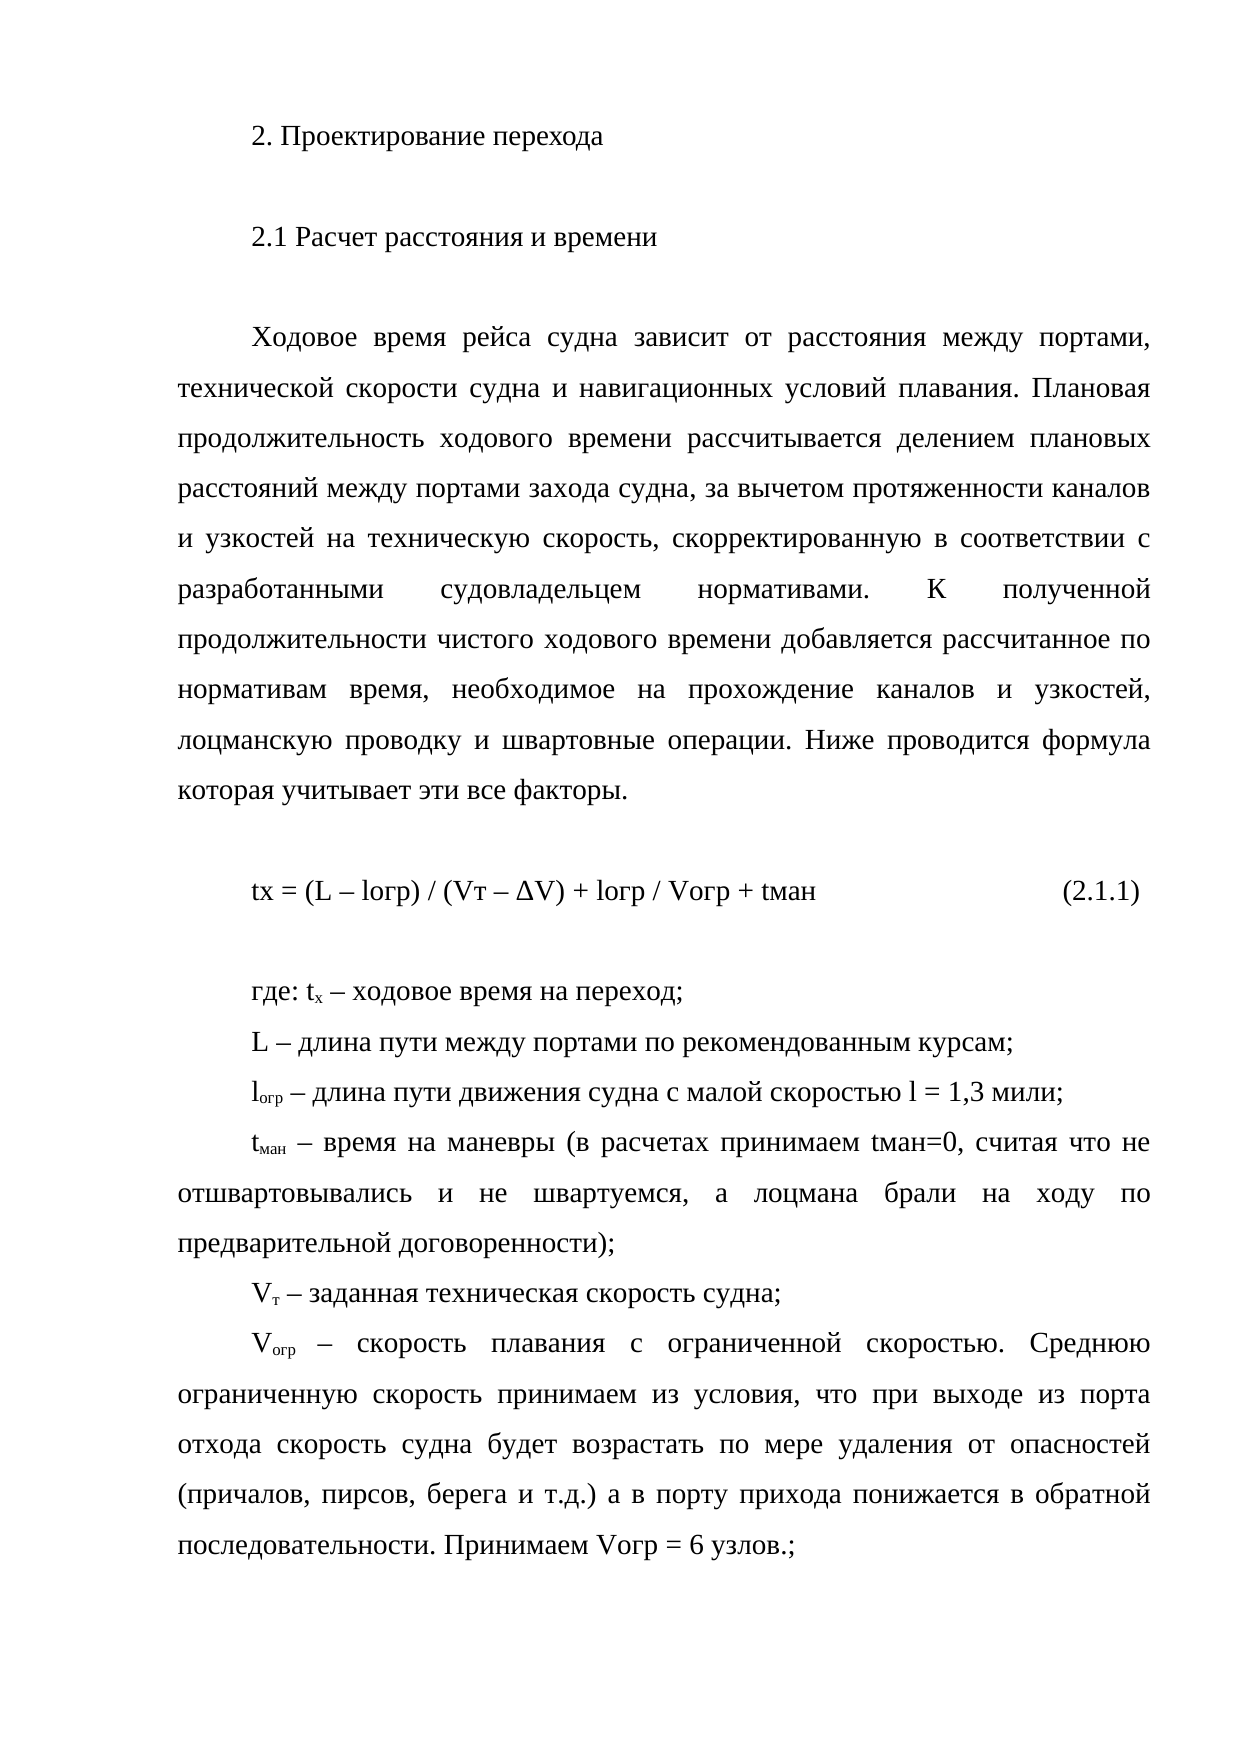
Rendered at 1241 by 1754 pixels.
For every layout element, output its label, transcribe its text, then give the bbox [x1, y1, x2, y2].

subtitle 2.1 Расчет расстояния и времени [177, 219, 1152, 252]
text Ходовое время рейса судна зависит от расстояния между портами, технической скорости судна и навигационных условий плавания. Плановая продолжительность ходового времени рассчитывается делением плановых расстояний между портами захода судна, за вычетом протяженности каналов и узкостей на техническую скорость, скорректированную в соответствии с разработанными судовладельцем нормативами. К полученной продолжительности чистого ходового времени добавляется рассчитанное по нормативам время, необходимое на прохождение каналов и узкостей, лоцманскую проводку и швартовные операции. Ниже проводится формула которая учитывает эти все факторы. [177, 319, 1152, 806]
text где: tx – ходовое время на переход; [177, 973, 1152, 1007]
text Vт – заданная техническая скорость судна; [177, 1275, 1152, 1309]
subtitle 2. Проектирование перехода [177, 118, 1152, 152]
text Vогр – скорость плавания с ограниченной скоростью. Среднюю ограниченную скорость принимаем из условия, что при выходе из порта отхода скорость судна будет возрастать по мере удаления от опасностей (причалов, пирсов, берега и т.д.) а в порту прихода понижается в обратной последовательности. Принимаем Vогр = 6 узлов.; [177, 1326, 1152, 1560]
text L – длина пути между портами по рекомендованным курсам; [177, 1024, 1152, 1057]
text tман – время на маневры (в расчетах принимаем tман=0, считая что не отшвартовывались и не швартуемся, а лоцмана брали на ходу по предварительной договоренности); [177, 1124, 1152, 1258]
text lогр – длина пути движения судна с малой скоростью l = 1,3 мили; [177, 1074, 1152, 1108]
text tx = (L – lогр) / (Vт – ΔV) + lогр / Vогр + tман (2.1.1) [177, 873, 1152, 906]
